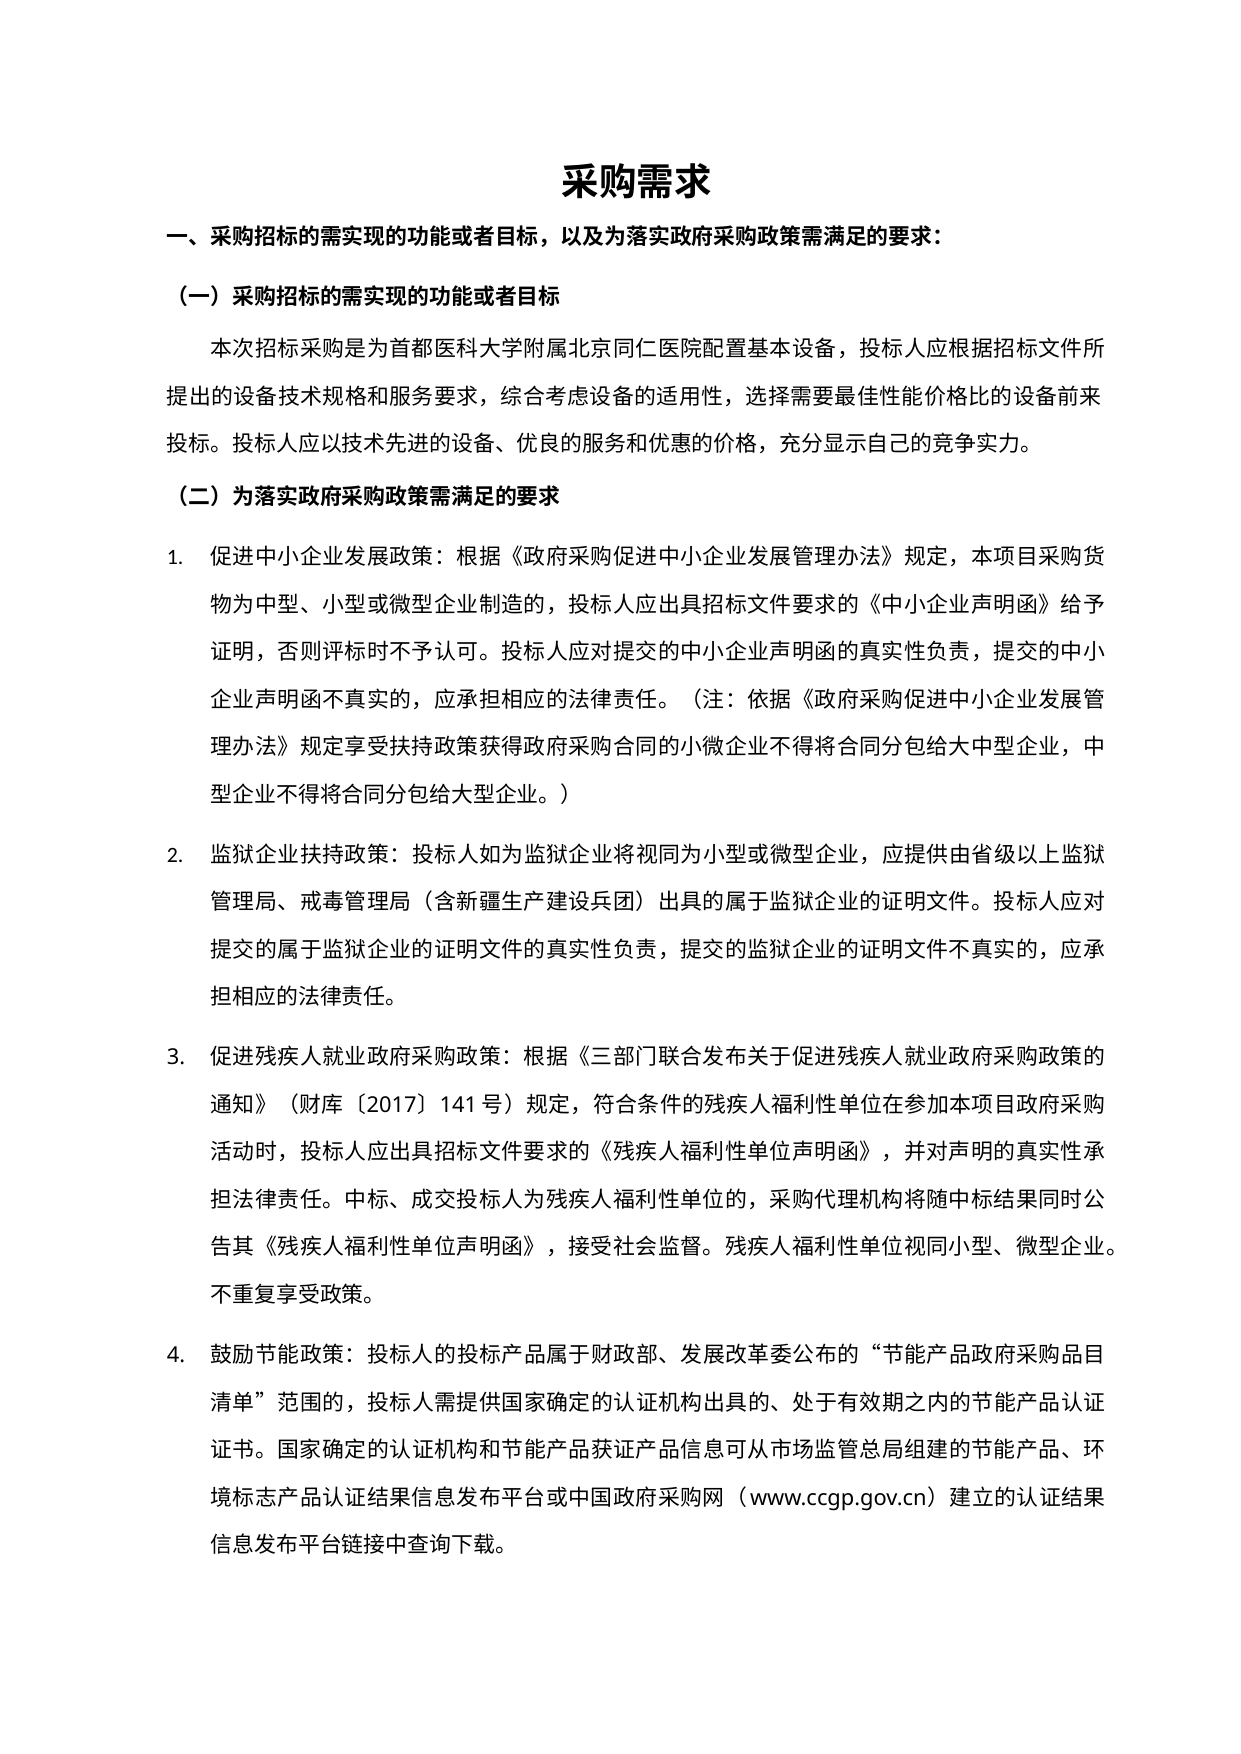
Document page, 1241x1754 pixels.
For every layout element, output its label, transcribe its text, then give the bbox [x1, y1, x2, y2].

text 一、采购招标的需实现的功能或者目标，以及为落实政府采购政策需满足的要求： [167, 219, 1106, 250]
list 监狱企业扶持政策：投标人如为监狱企业将视同为小型或微型企业，应提供由省级以上监狱管理局、戒毒管理局（含新疆生产建设兵团）出具的属于监狱企业的证明文件。投标人应对提交的属于监狱企业的证明文件的真实性负责，提交的监狱企业的证明文件不真实的，应承担相应的法律责任。 [167, 837, 1106, 1011]
text （一）采购招标的需实现的功能或者目标 [167, 279, 1106, 310]
list 促进残疾人就业政府采购政策：根据《三部门联合发布关于促进残疾人就业政府采购政策的通知》（财库〔2017〕141号）规定，符合条件的残疾人福利性单位在参加本项目政府采购活动时，投标人应出具招标文件要求的《残疾人福利性单位声明函》，并对声明的真实性承担法律责任。中标、成交投标人为残疾人福利性单位的，采购代理机构将随中标结果同时公告其《残疾人福利性单位声明函》，接受社会监督。残疾人福利性单位视同小型、微型企业。不重复享受政策。 [167, 1039, 1106, 1308]
list 促进中小企业发展政策：根据《政府采购促进中小企业发展管理办法》规定，本项目采购货物为中型、小型或微型企业制造的，投标人应出具招标文件要求的《中小企业声明函》给予证明，否则评标时不予认可。投标人应对提交的中小企业声明函的真实性负责，提交的中小企业声明函不真实的，应承担相应的法律责任。（注：依据《政府采购促进中小企业发展管理办法》规定享受扶持政策获得政府采购合同的小微企业不得将合同分包给大中型企业，中型企业不得将合同分包给大型企业。） [167, 539, 1106, 808]
text 采购需求 [167, 150, 1106, 206]
text 本次招标采购是为首都医科大学附属北京同仁医院配置基本设备，投标人应根据招标文件所提出的设备技术规格和服务要求，综合考虑设备的适用性，选择需要最佳性能价格比的设备前来投标。投标人应以技术先进的设备、优良的服务和优惠的价格，充分显示自己的竞争实力。 [167, 331, 1106, 458]
text （二）为落实政府采购政策需满足的要求 [167, 479, 1106, 511]
list 鼓励节能政策：投标人的投标产品属于财政部、发展改革委公布的“节能产品政府采购品目清单”范围的，投标人需提供国家确定的认证机构出具的、处于有效期之内的节能产品认证证书。国家确定的认证机构和节能产品获证产品信息可从市场监管总局组建的节能产品、环境标志产品认证结果信息发布平台或中国政府采购网（www.ccgp.gov.cn）建立的认证结果信息发布平台链接中查询下载。 [167, 1337, 1106, 1559]
